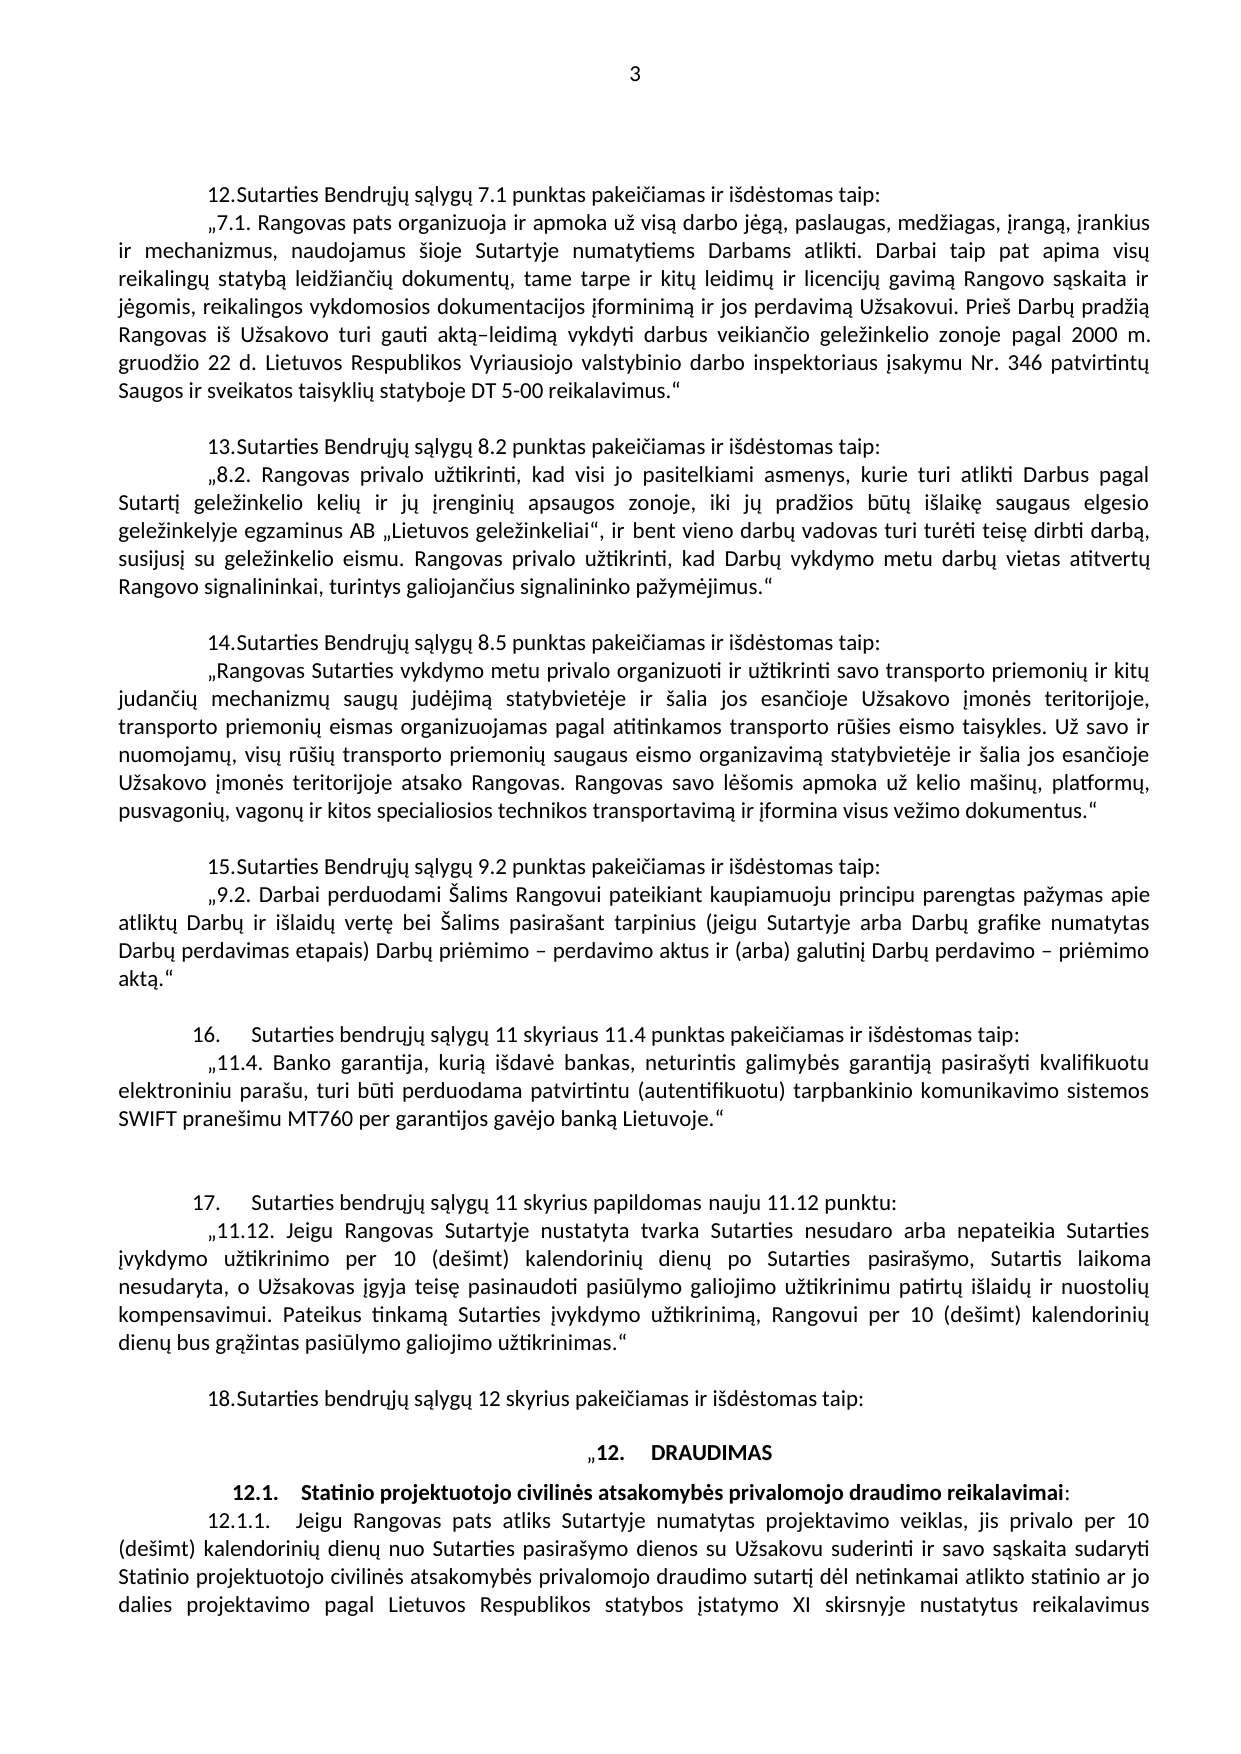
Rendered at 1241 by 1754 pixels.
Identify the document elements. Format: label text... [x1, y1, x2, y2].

list Statinio projektuotojo civilinės atsakomybės privalomojo draudimo reikalavimai: [193, 1478, 1152, 1506]
list Sutarties Bendrųjų sąlygų 7.1 punktas pakeičiamas ir išdėstomas taip: [118, 180, 1152, 208]
text „11.12. Jeigu Rangovas Sutartyje nustatyta tvarka Sutarties nesudaro arba nepateikia Sutarties įvykdymo užtikrinimo per 10 (dešimt) kalendorinių dienų po Sutarties pasirašymo, Sutartis laikoma nesudaryta, o Užsakovas įgyja teisę pasinaudoti pasiūlymo galiojimo užtikrinimu patirtų išlaidų ir nuostolių kompensavimui. Pateikus tinkamą Sutarties įvykdymo užtikrinimą, Rangovui per 10 (dešimt) kalendorinių dienų bus grąžintas pasiūlymo galiojimo užtikrinimas.“ [118, 1216, 1152, 1357]
text „12. DRAUDIMAS [118, 1438, 1152, 1466]
text „9.2. Darbai perduodami Šalims Rangovui pateikiant kaupiamuoju principu parengtas pažymas apie atliktų Darbų ir išlaidų vertę bei Šalims pasirašant tarpinius (jeigu Sutartyje arba Darbų grafike numatytas Darbų perdavimas etapais) Darbų priėmimo – perdavimo aktus ir (arba) galutinį Darbų perdavimo – priėmimo aktą.“ [118, 880, 1152, 992]
text „7.1. Rangovas pats organizuoja ir apmoka už visą darbo jėgą, paslaugas, medžiagas, įrangą, įrankius ir mechanizmus, naudojamus šioje Sutartyje numatytiems Darbams atlikti. Darbai taip pat apima visų reikalingų statybą leidžiančių dokumentų, tame tarpe ir kitų leidimų ir licencijų gavimą Rangovo sąskaita ir jėgomis, reikalingos vykdomosios dokumentacijos įforminimą ir jos perdavimą Užsakovui. Prieš Darbų pradžią Rangovas iš Užsakovo turi gauti aktą–leidimą vykdyti darbus veikiančio geležinkelio zonoje pagal 2000 m. gruodžio 22 d. Lietuvos Respublikos Vyriausiojo valstybinio darbo inspektoriaus įsakymu Nr. 346 patvirtintų Saugos ir sveikatos taisyklių statyboje DT 5-00 reikalavimus.“ [118, 208, 1152, 404]
list Sutarties bendrųjų sąlygų 11 skyriaus 11.4 punktas pakeičiamas ir išdėstomas taip: [192, 1020, 1152, 1048]
text „8.2. Rangovas privalo užtikrinti, kad visi jo pasitelkiami asmenys, kurie turi atlikti Darbus pagal Sutartį geležinkelio kelių ir jų įrenginių apsaugos zonoje, iki jų pradžios būtų išlaikę saugaus elgesio geležinkelyje egzaminus AB „Lietuvos geležinkeliai“, ir bent vieno darbų vadovas turi turėti teisę dirbti darbą, susijusį su geležinkelio eismu. Rangovas privalo užtikrinti, kad Darbų vykdymo metu darbų vietas atitvertų Rangovo signalininkai, turintys galiojančius signalininko pažymėjimus.“ [118, 460, 1152, 600]
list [118, 1506, 1152, 1618]
list Sutarties Bendrųjų sąlygų 8.2 punktas pakeičiamas ir išdėstomas taip: [118, 432, 1152, 460]
text „11.4. Banko garantija, kurią išdavė bankas, neturintis galimybės garantiją pasirašyti kvalifikuotu elektroniniu parašu, turi būti perduodama patvirtintu (autentifikuotu) tarpbankinio komunikavimo sistemos SWIFT pranešimu MT760 per garantijos gavėjo banką Lietuvoje.“ [118, 1048, 1152, 1132]
text „Rangovas Sutarties vykdymo metu privalo organizuoti ir užtikrinti savo transporto priemonių ir kitų judančių mechanizmų saugų judėjimą statybvietėje ir šalia jos esančioje Užsakovo įmonės teritorijoje, transporto priemonių eismas organizuojamas pagal atitinkamos transporto rūšies eismo taisykles. Už savo ir nuomojamų, visų rūšių transporto priemonių saugaus eismo organizavimą statybvietėje ir šalia jos esančioje Užsakovo įmonės teritorijoje atsako Rangovas. Rangovas savo lėšomis apmoka už kelio mašinų, platformų, pusvagonių, vagonų ir kitos specialiosios technikos transportavimą ir įformina visus vežimo dokumentus.“ [118, 656, 1152, 824]
list Sutarties bendrųjų sąlygų 12 skyrius pakeičiamas ir išdėstomas taip: [118, 1384, 1152, 1413]
list Sutarties bendrųjų sąlygų 11 skyrius papildomas nauju 11.12 punktu: [192, 1188, 1152, 1216]
list Sutarties Bendrųjų sąlygų 8.5 punktas pakeičiamas ir išdėstomas taip: [118, 628, 1152, 656]
list Sutarties Bendrųjų sąlygų 9.2 punktas pakeičiamas ir išdėstomas taip: [118, 852, 1152, 880]
